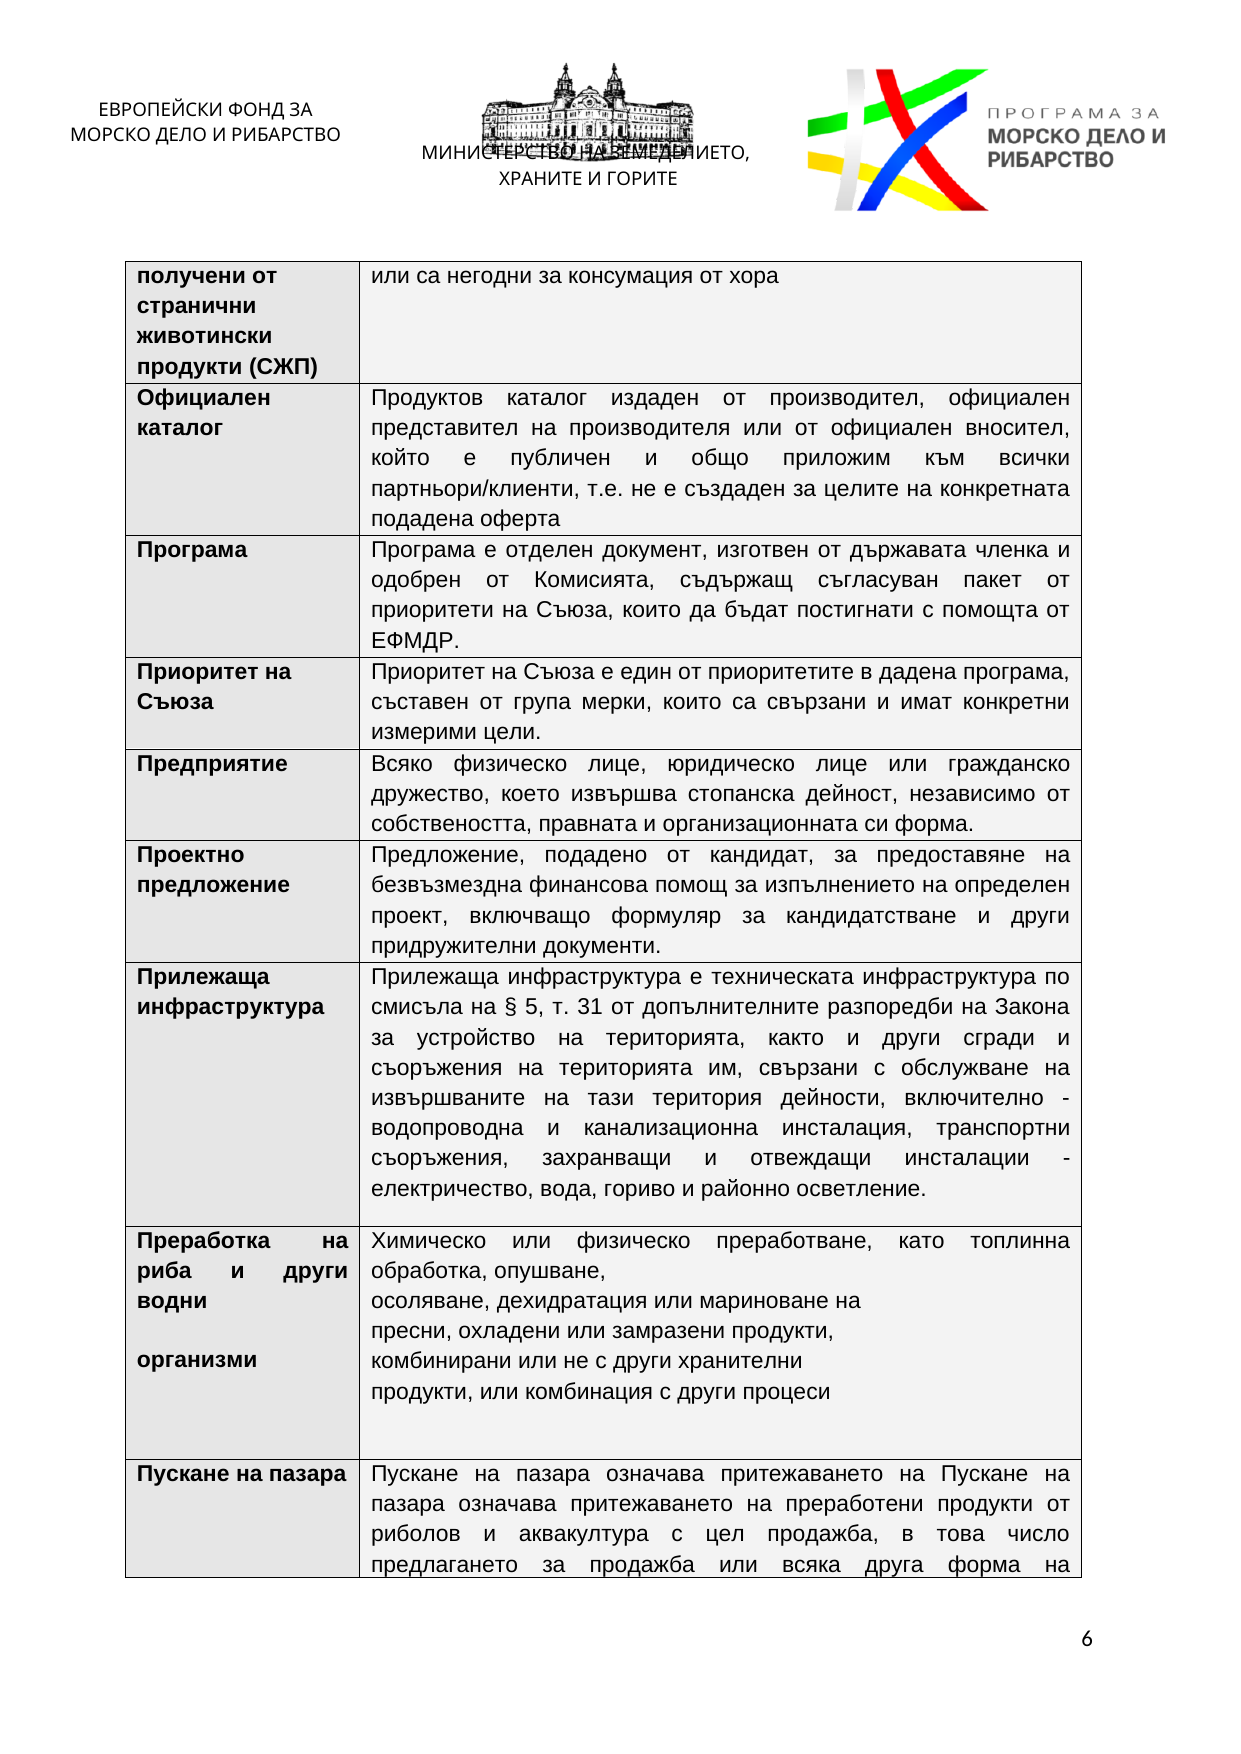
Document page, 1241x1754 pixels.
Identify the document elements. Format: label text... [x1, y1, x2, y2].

table_cell Обект за производство на продукти, получени от странични животински продукти (СЖП) [126, 262, 359, 383]
table_cell Прилежаща инфраструктура е техническата инфраструктура по смисъла на § 5, т. 31 от допълнителните разпоредби на Закона за устройство на територията, както и други сгради и съоръжения на територията им, свързани с обслужване на извършваните на тази територия дейности, включително - водопроводна и канализационна инсталация, транспортни съоръжения, захранващи и отвеждащи инсталации - електричество, вода, гориво и районно осветление. [360, 963, 1081, 1226]
table_cell Приоритет на Съюза [126, 658, 359, 748]
table_cell Всяко физическо лице, юридическо лице или гражданско дружество, което извършва стопанска дейност, независимо от собствеността, правната и организационната си форма. [360, 750, 1081, 840]
table_cell Прилежаща инфраструктура [126, 963, 359, 1226]
table_cell Проектно предложение [126, 841, 359, 962]
picture [476, 59, 704, 164]
table_cell Приоритет на Съюза е един от приоритетите в дадена програма, съставен от група мерки, които са свързани и имат конкретни измерими цели. [360, 658, 1081, 748]
table_cell Химическо или физическо преработване, като топлинна обработка, опушване, осоляване, дехидратация или мариноване на пресни, охладени или замразени продукти, комбинирани или не с други хранителни продукти, или комбинация с други процеси [360, 1227, 1081, 1459]
table_cell Предприятие [126, 750, 359, 840]
table_cell Предложение, подадено от кандидат, за предоставяне на безвъзмездна финансова помощ за изпълнението на определен проект, включващо формуляр за кандидатстване и други придружителни документи. [360, 841, 1081, 962]
table_cell Програма [126, 536, 359, 657]
table_cell Официален каталог [126, 384, 359, 535]
table_cell Продуктов каталог издаден от производител, официален представител на производителя или от официален вносител, който е публичен и общо приложим към всички партньори/клиенти, т.е. не е създаден за целите на конкретната подадена оферта [360, 384, 1081, 535]
table_cell Програма е отделен документ, изготвен от държавата членка и одобрен от Комисията, съдържащ съгласуван пакет от приоритети на Съюза, които да бъдат постигнати с помощта от ЕФМДР. [360, 536, 1081, 657]
picture [803, 65, 1168, 213]
table_cell Пускане на пазара [126, 1460, 359, 1577]
table_cell Преработка на риба и други водни организми [126, 1227, 359, 1459]
